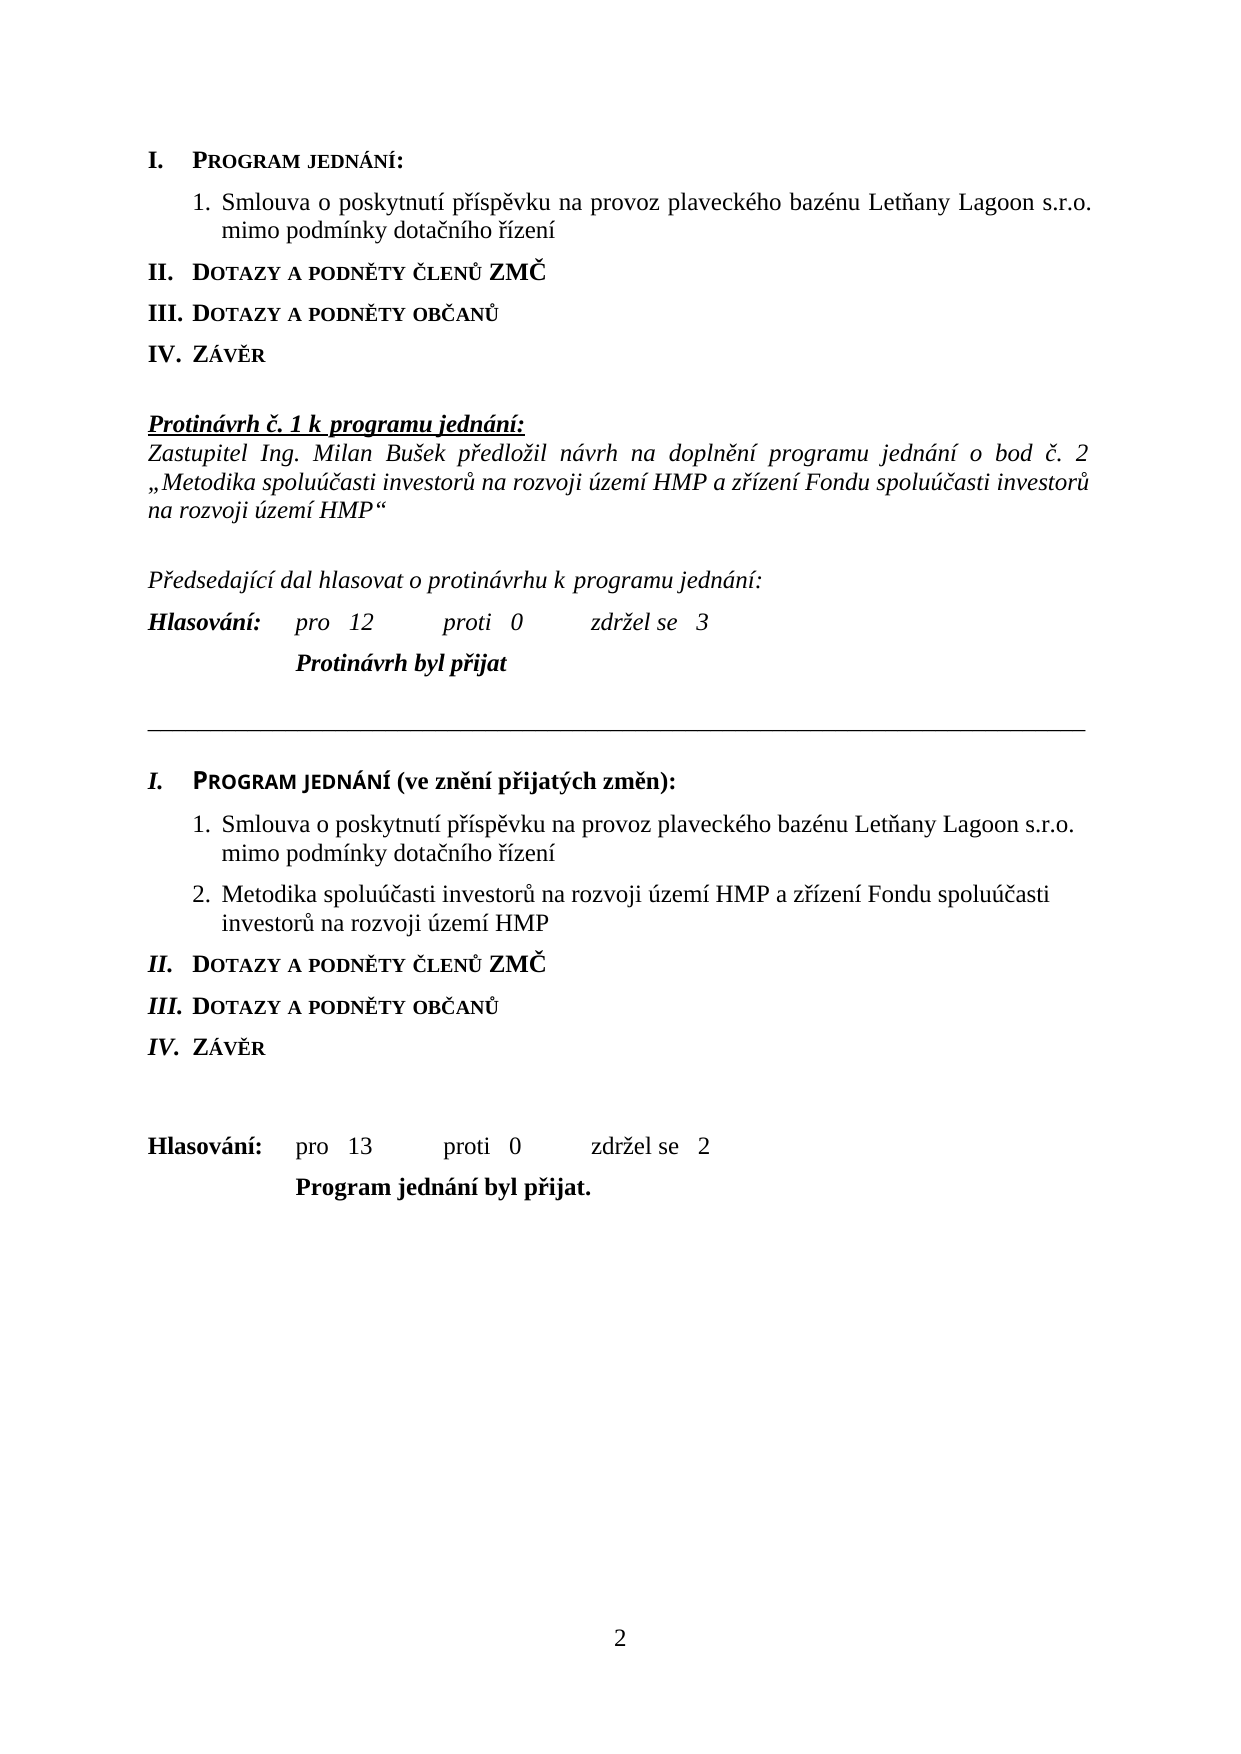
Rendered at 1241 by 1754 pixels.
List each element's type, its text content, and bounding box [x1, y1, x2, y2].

list Metodika spoluúčasti investorů na rozvoji území HMP a zřízení Fondu spoluúčasti investorů na rozvoji území HMP [192, 879, 1093, 937]
text Protinávrh č. 1 k programu jednání: [148, 409, 1093, 438]
list Závěr [148, 1032, 1093, 1061]
subtitle Program jednání: [148, 145, 1093, 174]
subtitle Předsedající dal hlasovat o protinávrhu k programu jednání: [148, 565, 1093, 594]
text ___________________________________________________________________________ [148, 705, 1093, 734]
subtitle Hlasování: pro 13 proti 0 zdržel se 2 [148, 1131, 1093, 1159]
list Smlouva o poskytnutí příspěvku na provoz plaveckého bazénu Letňany Lagoon s.r.o. mimo podmínky dotačního řízení [192, 187, 1093, 244]
list Závěr [148, 339, 1093, 368]
list Dotazy a podněty občanů [148, 991, 1093, 1019]
text Zastupitel Ing. Milan Bušek předložil návrh na doplnění programu jednání o bod č. 2 „Metodika spoluúčasti investorů na rozvoji území HMP a zřízení Fondu spoluúčasti investorů na rozvoji území HMP“ [148, 438, 1093, 524]
subtitle Hlasování: pro 12 proti 0 zdržel se 3 [148, 607, 1093, 635]
text Protinávrh byl přijat [221, 648, 1093, 677]
list Dotazy a podněty občanů [148, 298, 1093, 327]
subtitle Dotazy a podněty členů ZMČ [148, 257, 1093, 285]
list Program jednání (ve znění přijatých změn): [148, 763, 1093, 797]
text Program jednání byl přijat. [148, 1172, 1093, 1201]
subtitle Dotazy a podněty členů ZMČ [148, 949, 1093, 978]
list Smlouva o poskytnutí příspěvku na provoz plaveckého bazénu Letňany Lagoon s.r.o. mimo podmínky dotačního řízení [192, 809, 1093, 867]
